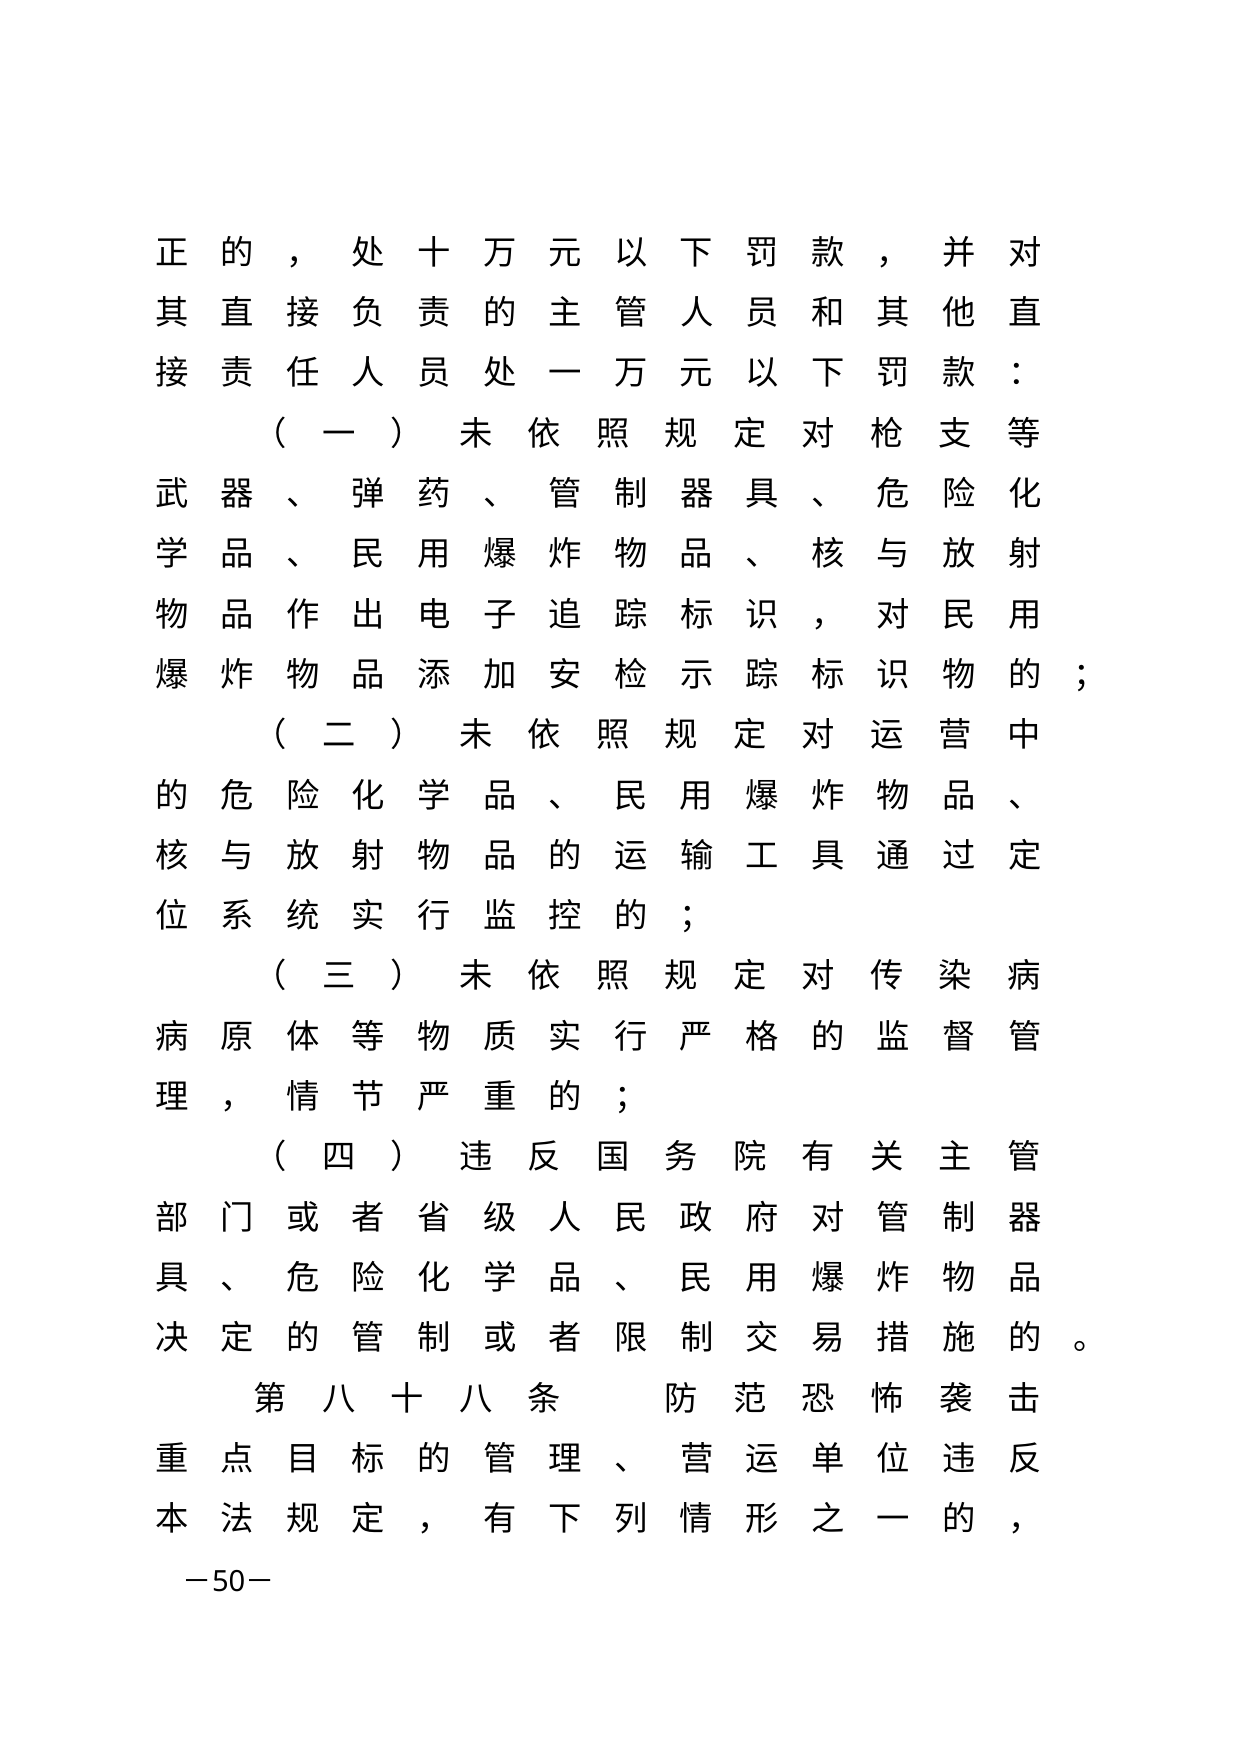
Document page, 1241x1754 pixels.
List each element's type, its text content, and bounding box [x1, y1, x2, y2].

text 第八十七条 违反本法规定，有下列情形之一的，由主管部门给予警告，并责令改正；拒不改正的，处十万元以下罚款，并对其直接负责的主管人员和其他直接责任人员处一万元以下罚款： [155, 219, 1073, 400]
text （三）未依照规定对传染病病原体等物质实行严格的监督管理，情节严重的； [155, 943, 1073, 1124]
text （四）违反国务院有关主管部门或者省级人民政府对管制器具、危险化学品、民用爆炸物品决定的管制或者限制交易措施的。 [155, 1124, 1073, 1365]
text （一）未依照规定对枪支等武器、弹药、管制器具、危险化学品、民用爆炸物品、核与放射物品作出电子追踪标识，对民用爆炸物品添加安检示踪标识物的； [155, 400, 1073, 702]
text 第八十八条 防范恐怖袭击重点目标的管理、营运单位违反本法规定，有下列情形之一的，由公安机关给予警告，并责令改正；拒不改正的，处十万元以下罚款，并对其直接负责的主管人员和其他直接责任人员处一万元以下罚款： [155, 1365, 1073, 1546]
text （二）未依照规定对运营中的危险化学品、民用爆炸物品、核与放射物品的运输工具通过定位系统实行监控的； [155, 702, 1073, 943]
